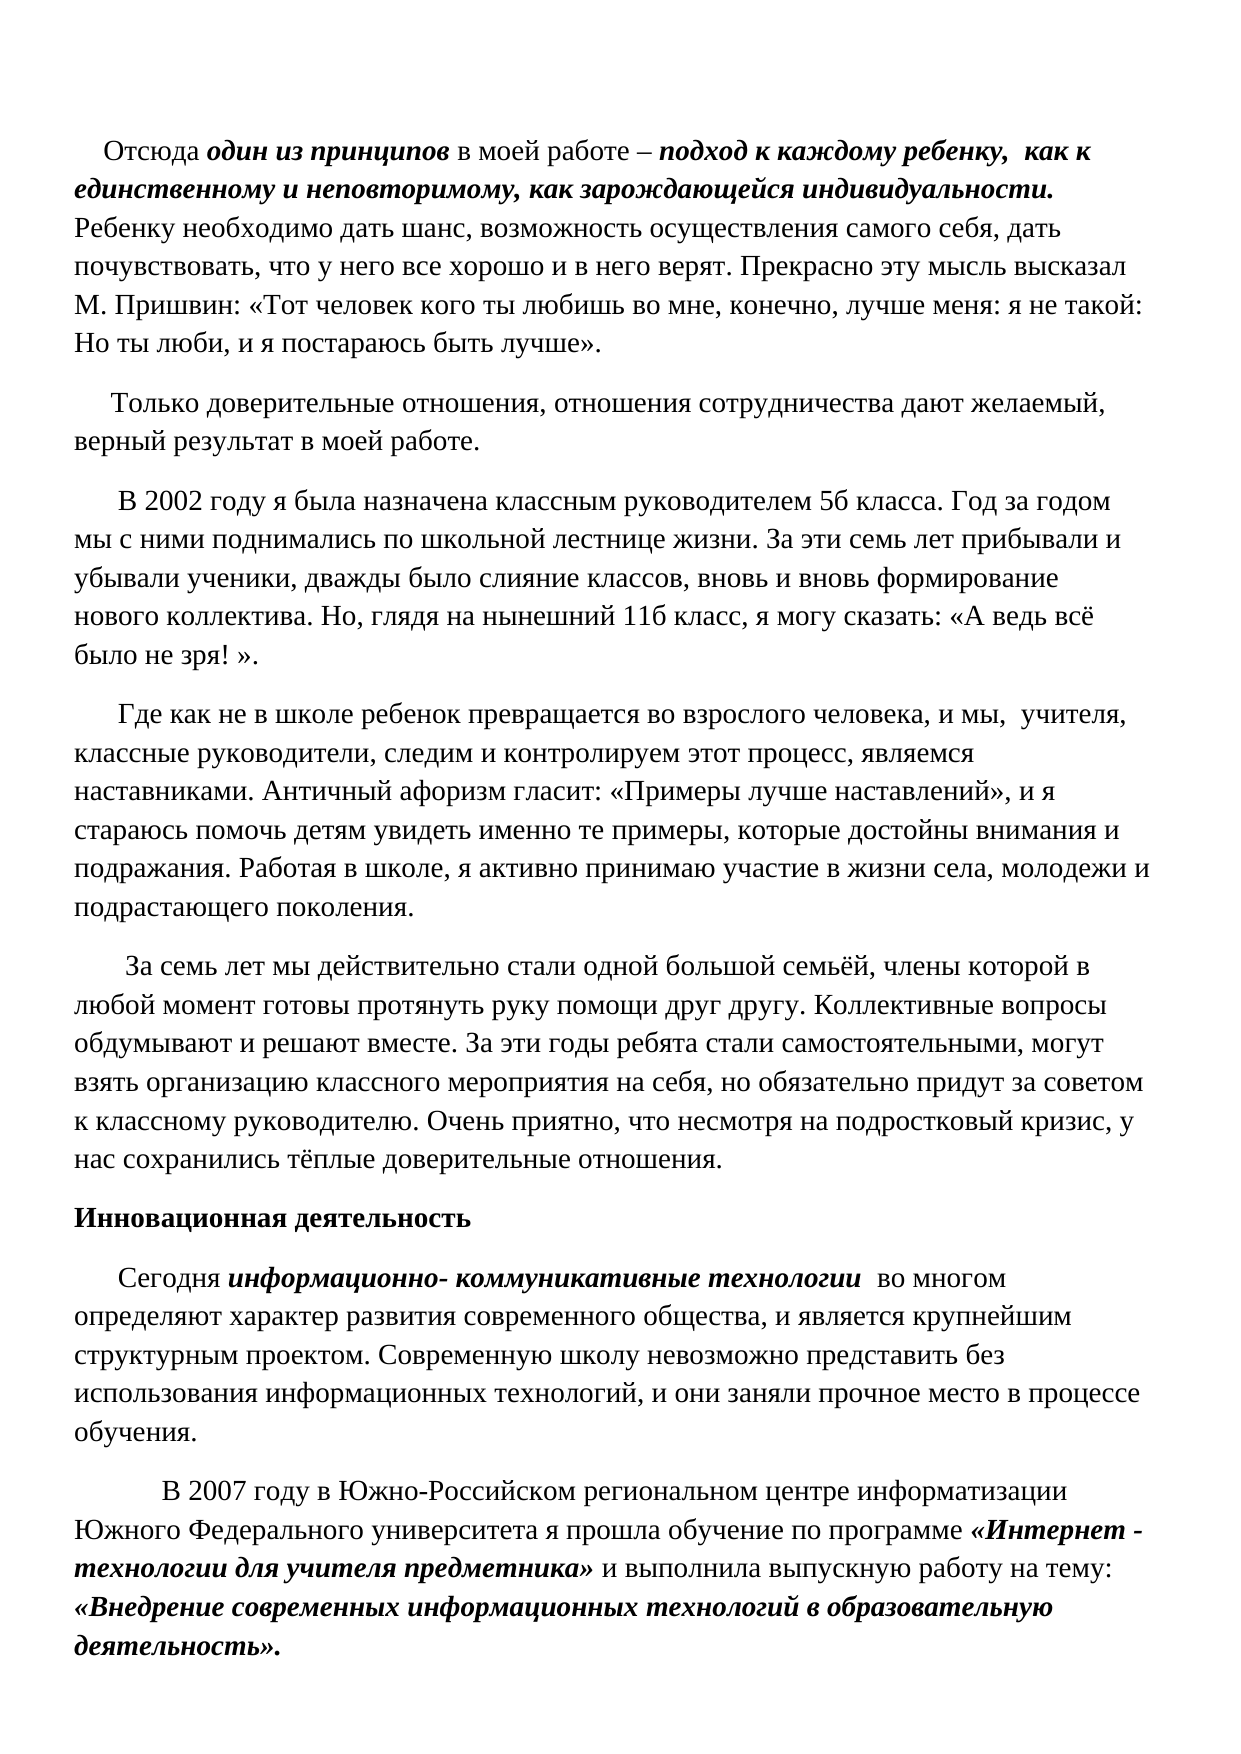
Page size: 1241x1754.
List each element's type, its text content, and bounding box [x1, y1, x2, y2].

text Отсюда один из принципов в моей работе – подход к каждому ребенку, как к единственному и неповторимому, как зарождающейся индивидуальности. Ребенку необходимо дать шанс, возможность осуществления самого себя, дать почувствовать, что у него все хорошо и в него верят. Прекрасно эту мысль высказал М. Пришвин: «Тот человек кого ты любишь во мне, конечно, лучше меня: я не такой: Но ты люби, и я постараюсь быть лучше». [74, 133, 1152, 359]
text Где как не в школе ребенок превращается во взрослого человека, и мы, учителя, классные руководители, следим и контролируем этот процесс, являемся наставниками. Античный афоризм гласит: «Примеры лучше наставлений», и я стараюсь помочь детям увидеть именно те примеры, которые достойны внимания и подражания. Работая в школе, я активно принимаю участие в жизни села, молодежи и подрастающего поколения. [74, 696, 1152, 923]
text Сегодня информационно- коммуникативные технологии во многом определяют характер развития современного общества, и является крупнейшим структурным проектом. Современную школу невозможно представить без использования информационных технологий, и они заняли прочное место в процессе обучения. [74, 1260, 1152, 1448]
text В 2002 году я была назначена классным руководителем 5б класса. Год за годом мы с ними поднимались по школьной лестнице жизни. За эти семь лет прибывали и убывали ученики, дважды было слияние классов, вновь и вновь формирование нового коллектива. Но, глядя на нынешний 11б класс, я могу сказать: «А ведь всё было не зря! ». [74, 483, 1152, 671]
text Только доверительные отношения, отношения сотрудничества дают желаемый, верный результат в моей работе. [74, 385, 1152, 457]
text Инновационная деятельность [74, 1201, 1152, 1234]
text За семь лет мы действительно стали одной большой семьёй, члены которой в любой момент готовы протянуть руку помощи друг другу. Коллективные вопросы обдумывают и решают вместе. За эти годы ребята стали самостоятельными, могут взять организацию классного мероприятия на себя, но обязательно придут за советом к классному руководителю. Очень приятно, что несмотря на подростковый кризис, у нас сохранились тёплые доверительные отношения. [74, 948, 1152, 1175]
text В 2007 году в Южно-Российском региональном центре информатизации Южного Федерального университета я прошла обучение по программе «Интернет - технологии для учителя предметника» и выполнила выпускную работу на тему: «Внедрение современных информационных технологий в образовательную деятельность». [74, 1473, 1152, 1661]
